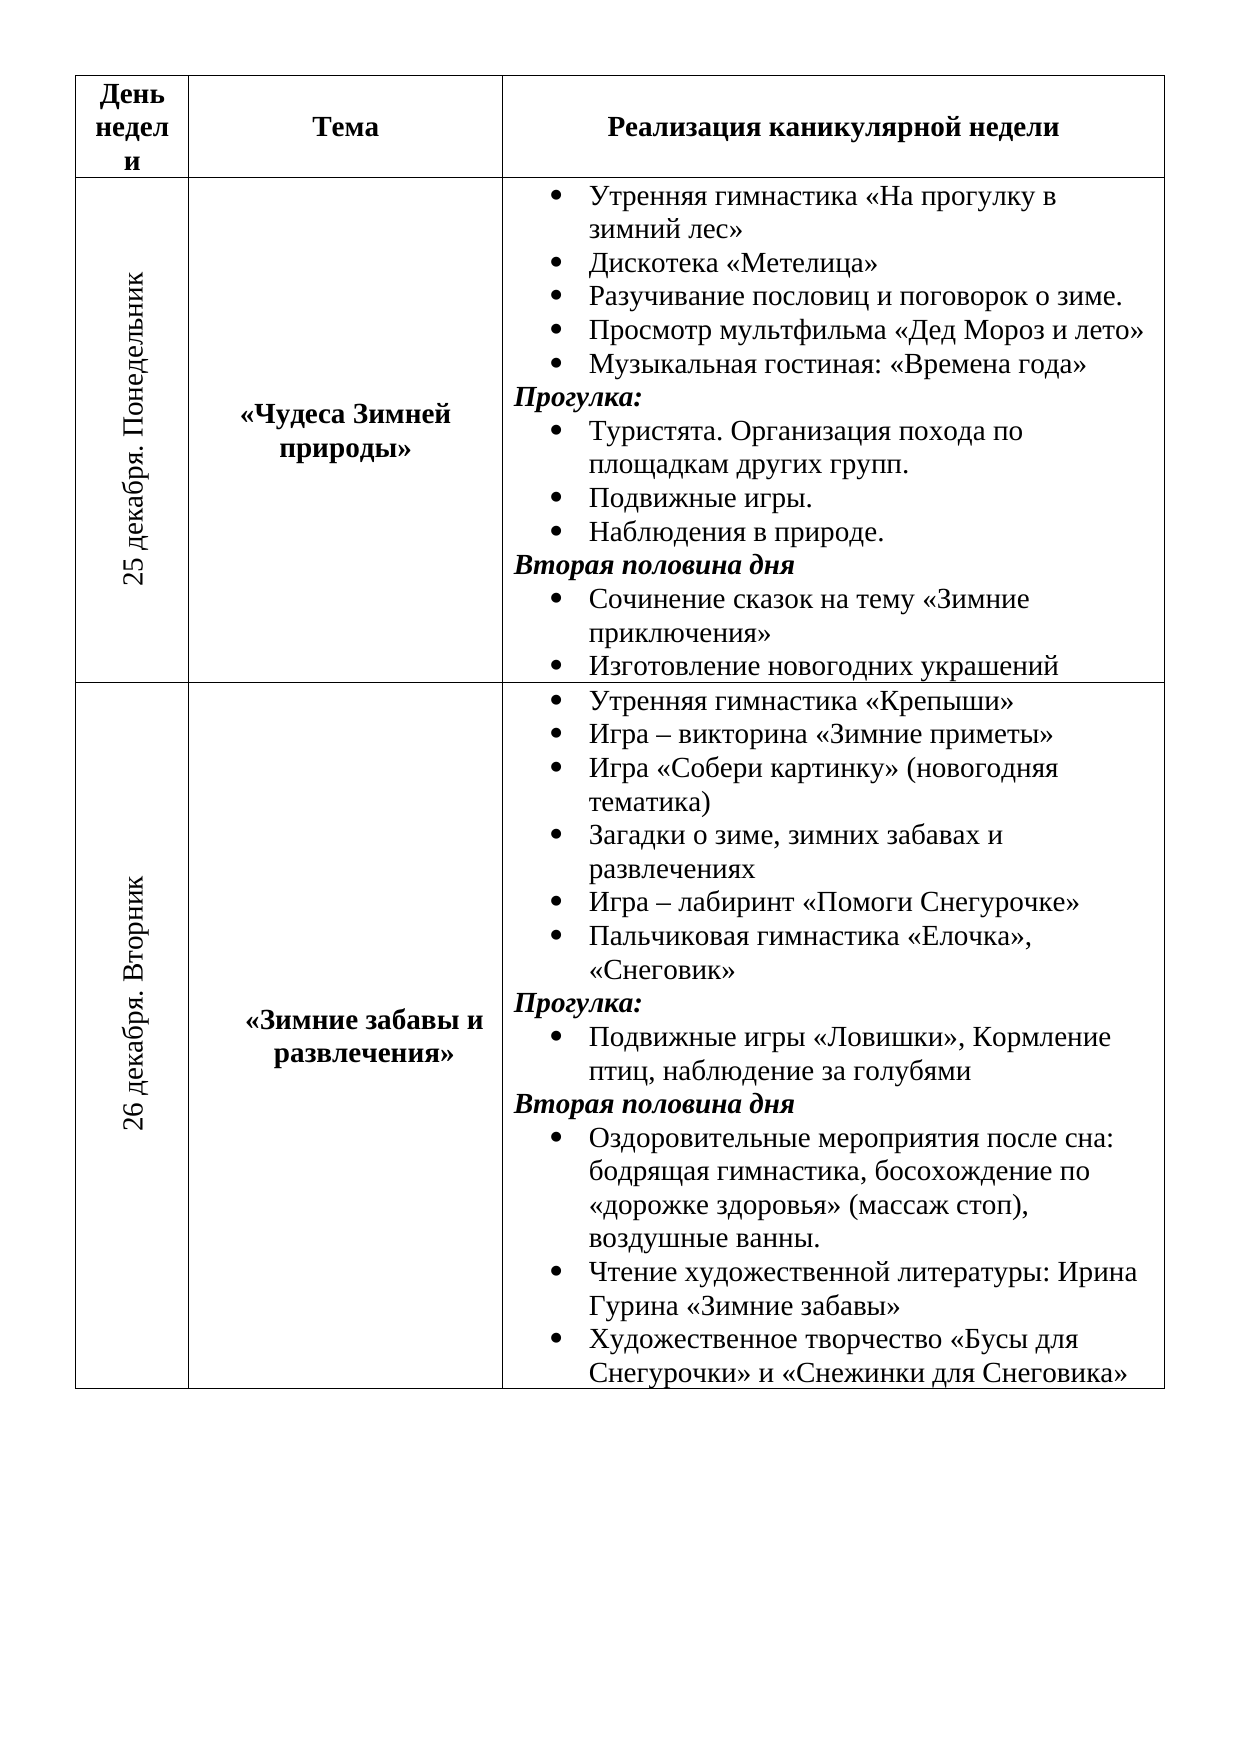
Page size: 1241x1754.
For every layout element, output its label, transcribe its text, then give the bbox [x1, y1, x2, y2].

table_cell Утренняя гимнастика «Крепыши» Игра – викторина «Зимние приметы» Игра «Собери картинку» (новогодняя тематика) Загадки о зиме, зимних забавах и развлечениях Игра – лабиринт «Помоги Снегурочке» Пальчиковая гимнастика «Елочка», «Снеговик» Прогулка: Подвижные игры «Ловишки», Кормление птиц, наблюдение за голубями Вторая половина дня Оздоровительные мероприятия после сна: бодрящая гимнастика, босохождение по «дорожке здоровья» (массаж стоп), воздушные ванны. Чтение художественной литературы: Ирина Гурина «Зимние забавы» Художественное творчество «Бусы для Снегурочки» и «Снежинки для Снеговика» [503, 683, 1164, 1388]
table_header Тема [189, 76, 502, 177]
table_cell «Чудеса Зимней природы» [189, 178, 502, 682]
table_cell «Зимние забавы и развлечения» [189, 683, 502, 1388]
table_header Реализация каникулярной недели [503, 76, 1164, 177]
table_cell 26 декабря. Вторник [76, 683, 188, 1388]
table_cell Утренняя гимнастика «На прогулку в зимний лес» Дискотека «Метелица» Разучивание пословиц и поговорок о зиме. Просмотр мультфильма «Дед Мороз и лето» Музыкальная гостиная: «Времена года» Прогулка: Туристята. Организация похода по площадкам других групп. Подвижные игры. Наблюдения в природе. Вторая половина дня Сочинение сказок на тему «Зимние приключения» Изготовление новогодних украшений [503, 178, 1164, 682]
table_cell 25 декабря. Понедельник [76, 178, 188, 682]
table_header День недели [76, 76, 188, 177]
